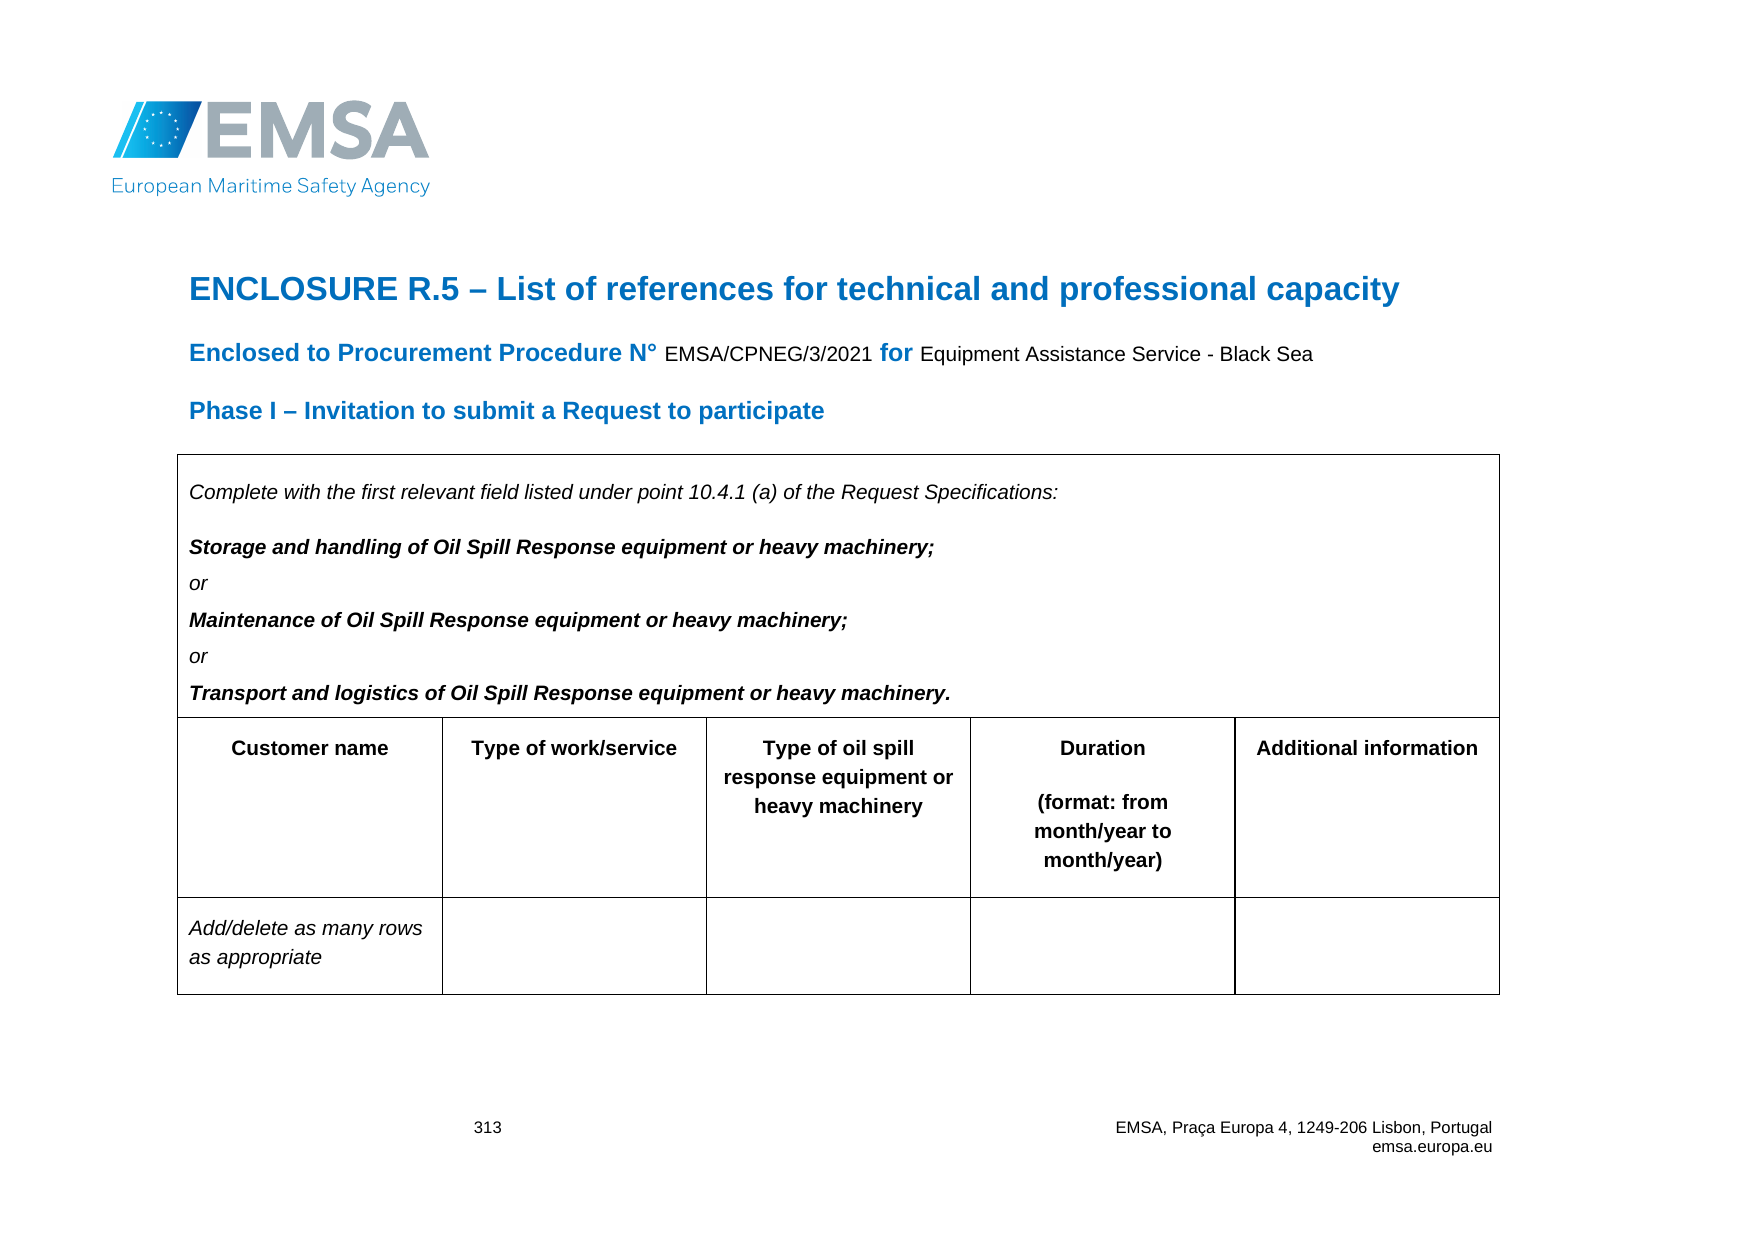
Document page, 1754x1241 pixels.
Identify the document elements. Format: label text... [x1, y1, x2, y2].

table_cell [971, 898, 1234, 994]
table_cell [1236, 898, 1499, 994]
table_cell Additional information [1236, 718, 1499, 897]
text Phase I – Invitation to submit a Request to participate [189, 396, 1488, 424]
table_cell Type of work/service [443, 718, 706, 897]
table_cell Type of oil spill response equipment or heavy machinery [707, 718, 970, 897]
table_cell [443, 898, 706, 994]
table_header Complete with the first relevant field listed under point 10.4.1 (a) of the Request Specifications: Storage and handling of Oil Spill Response equipment or heavy machinery; or Maintenance of Oil Spill Response equipment or heavy machinery; or Transport and logistics of Oil Spill Response equipment or heavy machinery. [178, 455, 1499, 717]
table_cell Duration (format: from month/year to month/year) [971, 718, 1234, 897]
subtitle ENCLOSURE R.5 – List of references for technical and professional capacity [189, 268, 1488, 307]
table_cell Add/delete as many rows as appropriate [178, 898, 442, 994]
table_cell [707, 898, 970, 994]
table_cell Customer name [178, 718, 442, 897]
text Enclosed to Procurement Procedure N° for [189, 338, 1488, 366]
